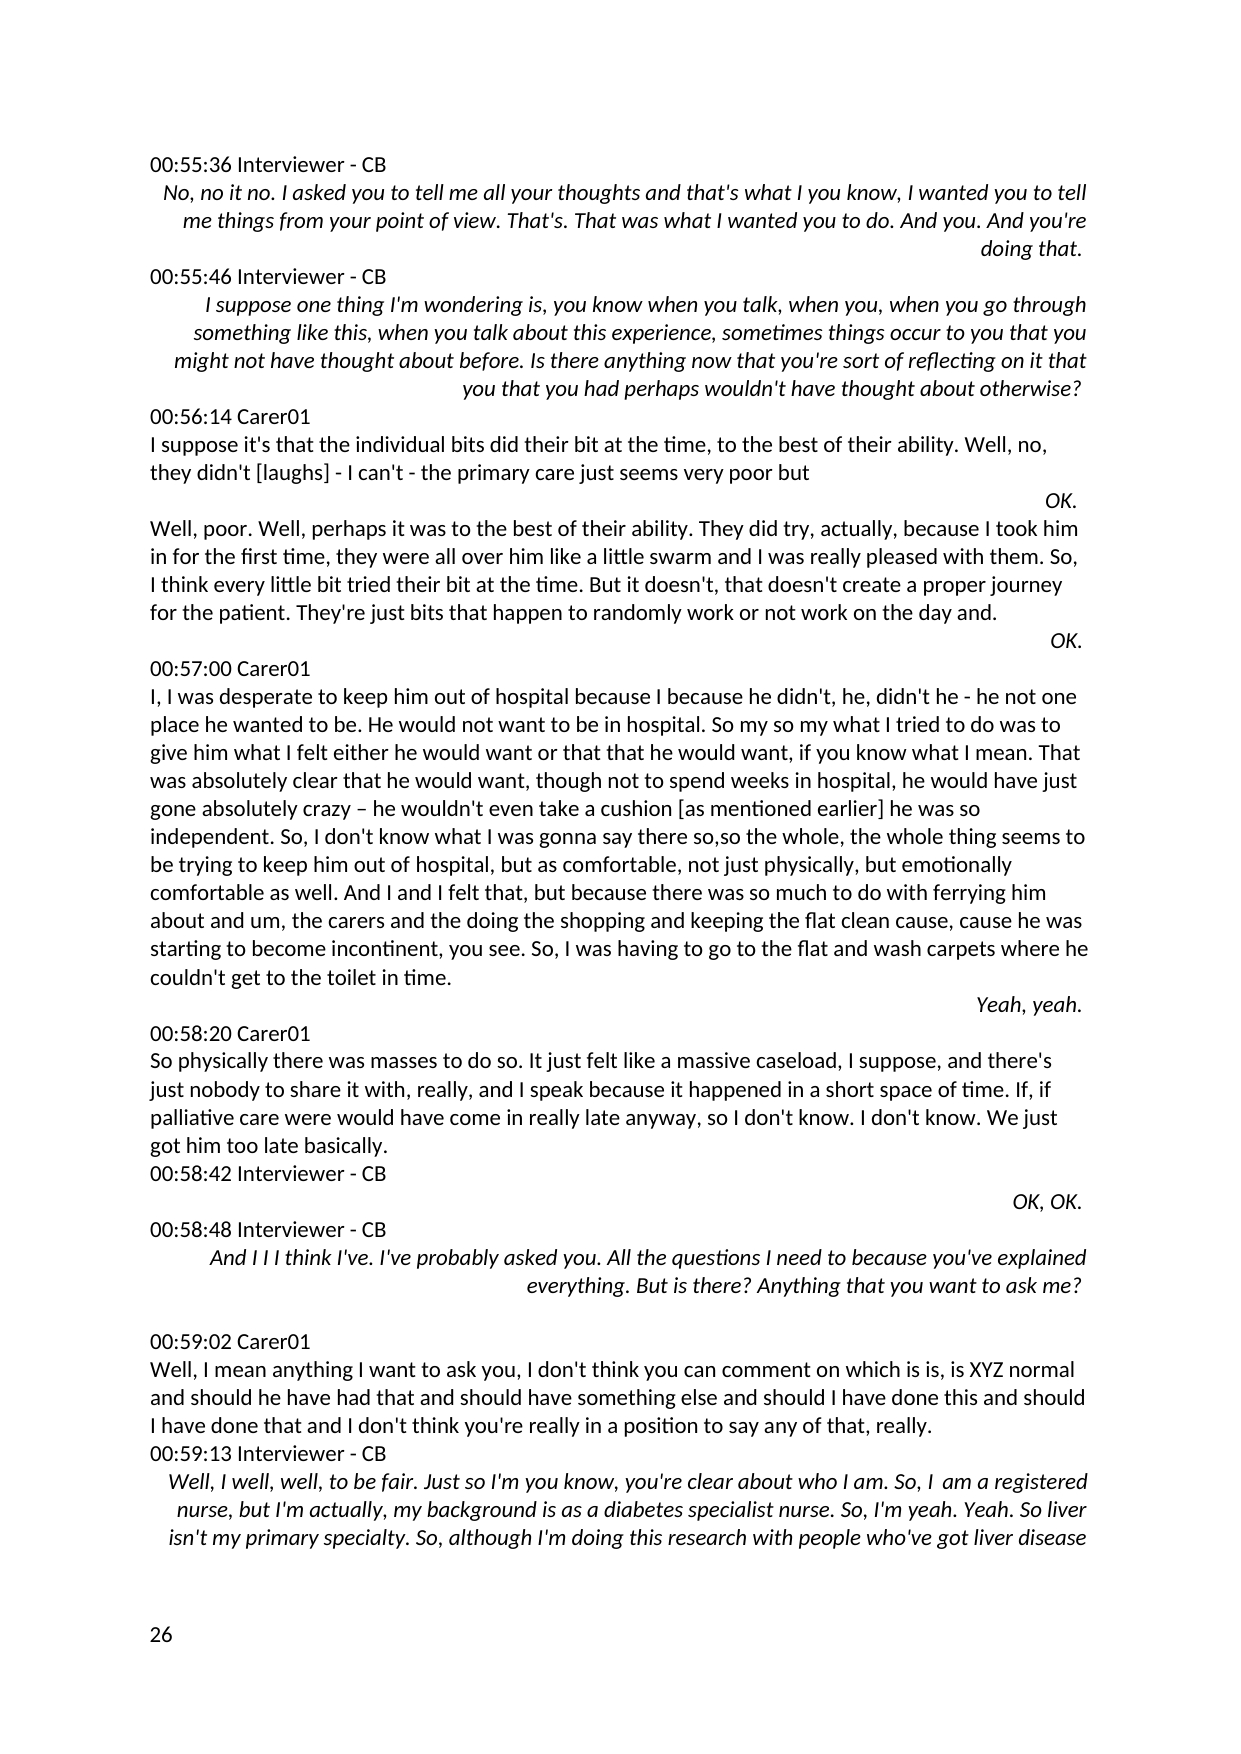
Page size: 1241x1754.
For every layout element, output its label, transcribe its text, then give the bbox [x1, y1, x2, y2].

text OK, OK. [150, 1187, 1090, 1215]
text No, no it no. I asked you to tell me all your thoughts and that's what I you know, I wanted you to tell me things from your point of view. That's. That was what I wanted you to do. And you. And you're doing that. [150, 178, 1090, 262]
text 00:57:00 Carer01 [150, 654, 1090, 682]
text 00:58:48 Interviewer - CB [150, 1215, 1090, 1243]
text I suppose one thing I'm wondering is, you know when you talk, when you, when you go through something like this, when you talk about this experience, sometimes things occur to you that you might not have thought about before. Is there anything now that you're sort of reflecting on it that you that you had perhaps wouldn't have thought about otherwise? [150, 290, 1090, 402]
text OK. [150, 626, 1090, 654]
text Yeah, yeah. [150, 991, 1090, 1019]
text And I I I think I've. I've probably asked you. All the questions I need to because you've explained everything. But is there? Anything that you want to ask me? [150, 1243, 1090, 1299]
text I suppose it's that the individual bits did their bit at the time, to the best of their ability. Well, no, they didn't [laughs] - I can't - the primary care just seems very poor but [150, 430, 1090, 486]
text 00:59:13 Interviewer - CB [150, 1439, 1090, 1467]
text 00:59:02 Carer01 [150, 1327, 1090, 1355]
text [150, 1467, 1090, 1551]
text OK. [150, 486, 1090, 514]
text Well, poor. Well, perhaps it was to the best of their ability. They did try, actually, because I took him in for the first time, they were all over him like a little swarm and I was really pleased with them. So, I think every little bit tried their bit at the time. But it doesn't, that doesn't create a proper journey for the patient. They're just bits that happen to randomly work or not work on the day and. [150, 514, 1090, 626]
text 00:55:36 Interviewer - CB [150, 150, 1090, 178]
text 00:56:14 Carer01 [150, 402, 1090, 430]
text Well, I mean anything I want to ask you, I don't think you can comment on which is is, is XYZ normal and should he have had that and should have something else and should I have done this and should I have done that and I don't think you're really in a position to say any of that, really. [150, 1355, 1090, 1439]
text I, I was desperate to keep him out of hospital because I because he didn't, he, didn't he - he not one place he wanted to be. He would not want to be in hospital. So my so my what I tried to do was to give him what I felt either he would want or that that he would want, if you know what I mean. That was absolutely clear that he would want, though not to spend weeks in hospital, he would have just gone absolutely crazy – he wouldn't even take a cushion [as mentioned earlier] he was so independent. So, I don't know what I was gonna say there so,so the whole, the whole thing seems to be trying to keep him out of hospital, but as comfortable, not just physically, but emotionally comfortable as well. And I and I felt that, but because there was so much to do with ferrying him about and um, the carers and the doing the shopping and keeping the flat clean cause, cause he was starting to become incontinent, you see. So, I was having to go to the flat and wash carpets where he couldn't get to the toilet in time. [150, 682, 1090, 991]
text 00:55:46 Interviewer - CB [150, 262, 1090, 290]
text 00:58:20 Carer01 [150, 1019, 1090, 1047]
text 00:58:42 Interviewer - CB [150, 1159, 1090, 1187]
text So physically there was masses to do so. It just felt like a massive caseload, I suppose, and there's just nobody to share it with, really, and I speak because it happened in a short space of time. If, if palliative care were would have come in really late anyway, so I don't know. I don't know. We just got him too late basically. [150, 1047, 1090, 1159]
